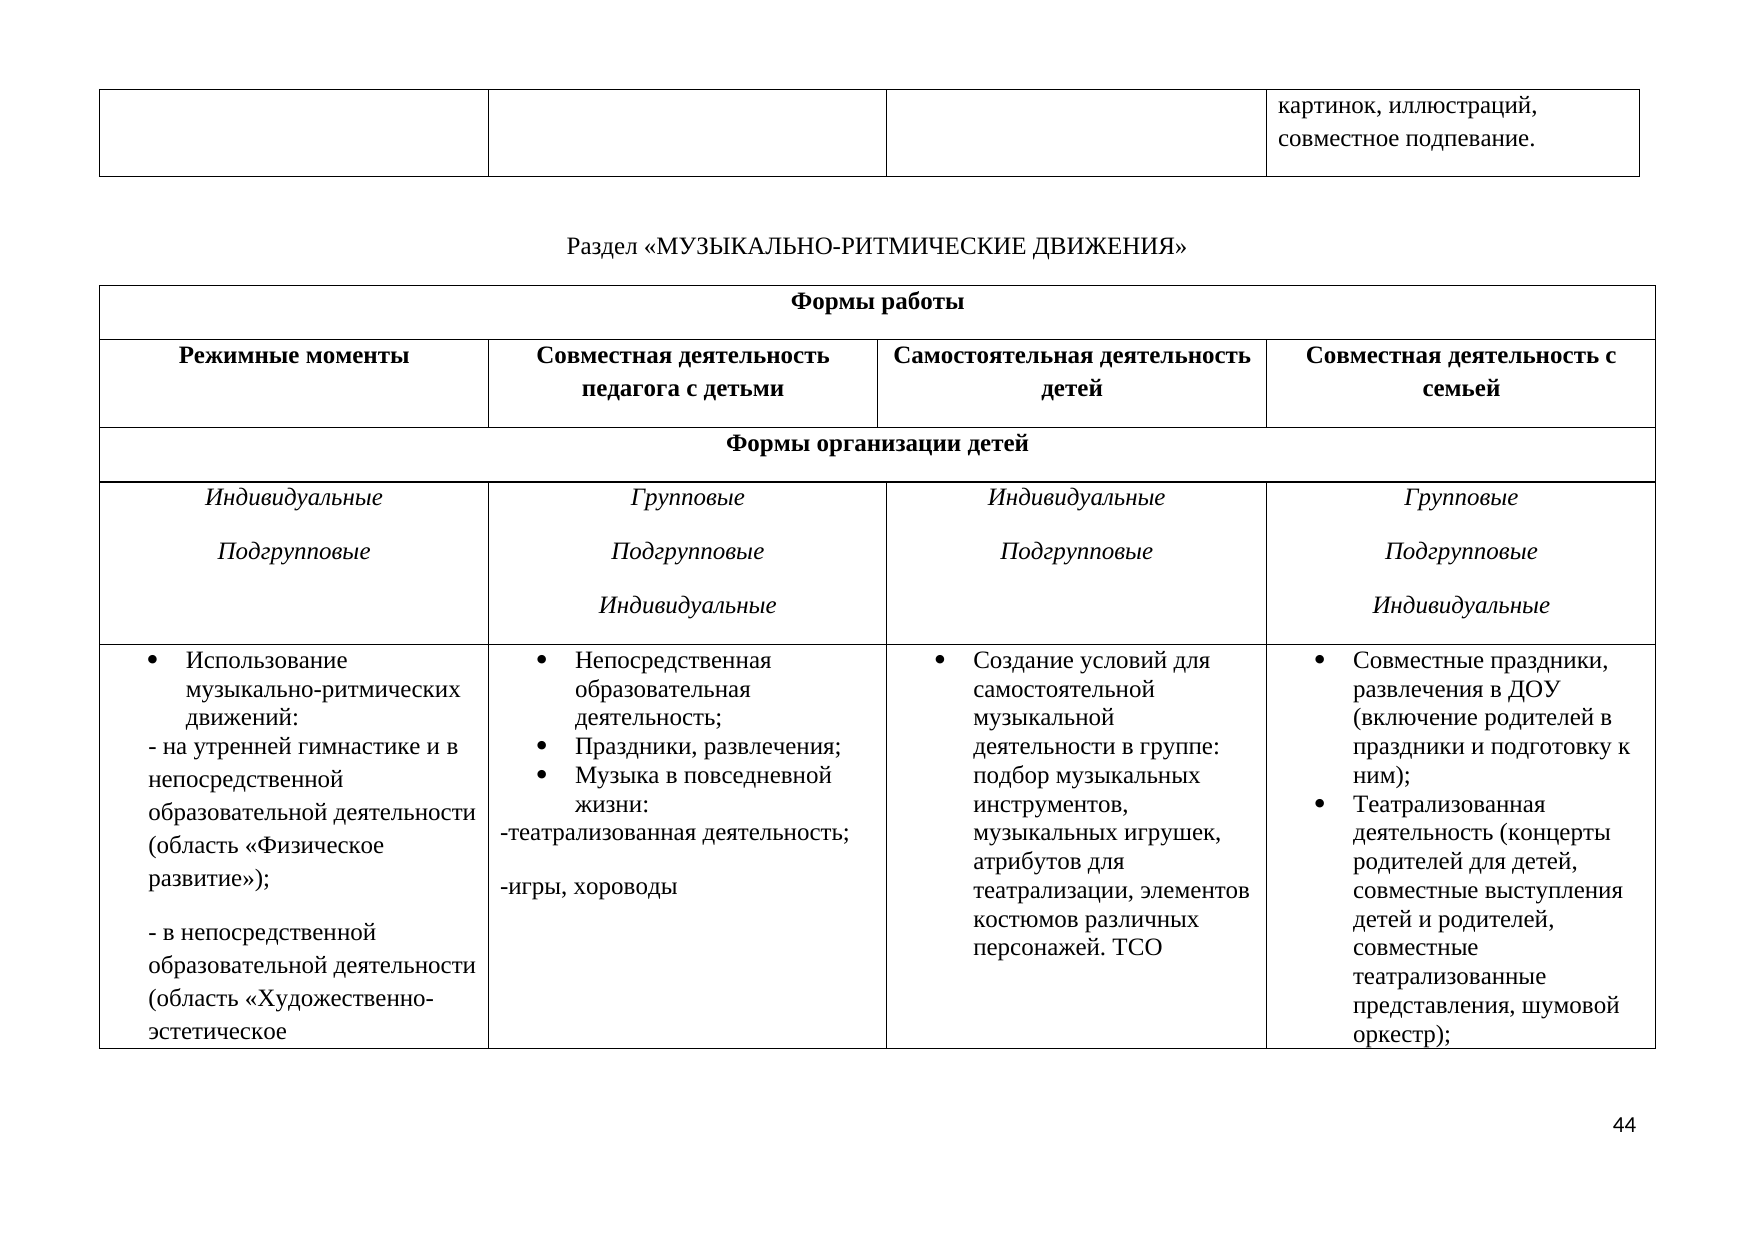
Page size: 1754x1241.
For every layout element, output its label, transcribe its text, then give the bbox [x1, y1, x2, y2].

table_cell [887, 90, 1266, 176]
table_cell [1267, 90, 1639, 176]
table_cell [1267, 645, 1655, 1047]
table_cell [887, 645, 1266, 1047]
table_cell Формы организации детей [100, 428, 1655, 481]
text Раздел «МУЗЫКАЛЬНО-РИТМИЧЕСКИЕ ДВИЖЕНИЯ» [118, 231, 1636, 260]
table_cell Самостоятельная деятельность детей [878, 340, 1266, 427]
table_cell Индивидуальные Подгрупповые [100, 483, 488, 644]
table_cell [100, 645, 488, 1047]
table_cell Режимные моменты [100, 340, 488, 427]
table_header Формы работы [100, 286, 1655, 339]
table_cell Групповые Подгрупповые Индивидуальные [1267, 483, 1655, 644]
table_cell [489, 90, 886, 176]
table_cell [489, 645, 886, 1047]
table_cell Совместная деятельность с семьей [1267, 340, 1655, 427]
table_cell Индивидуальные Подгрупповые [887, 483, 1266, 644]
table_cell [100, 90, 488, 176]
table_cell Групповые Подгрупповые Индивидуальные [489, 483, 886, 644]
table_cell Совместная деятельность педагога с детьми [489, 340, 877, 427]
